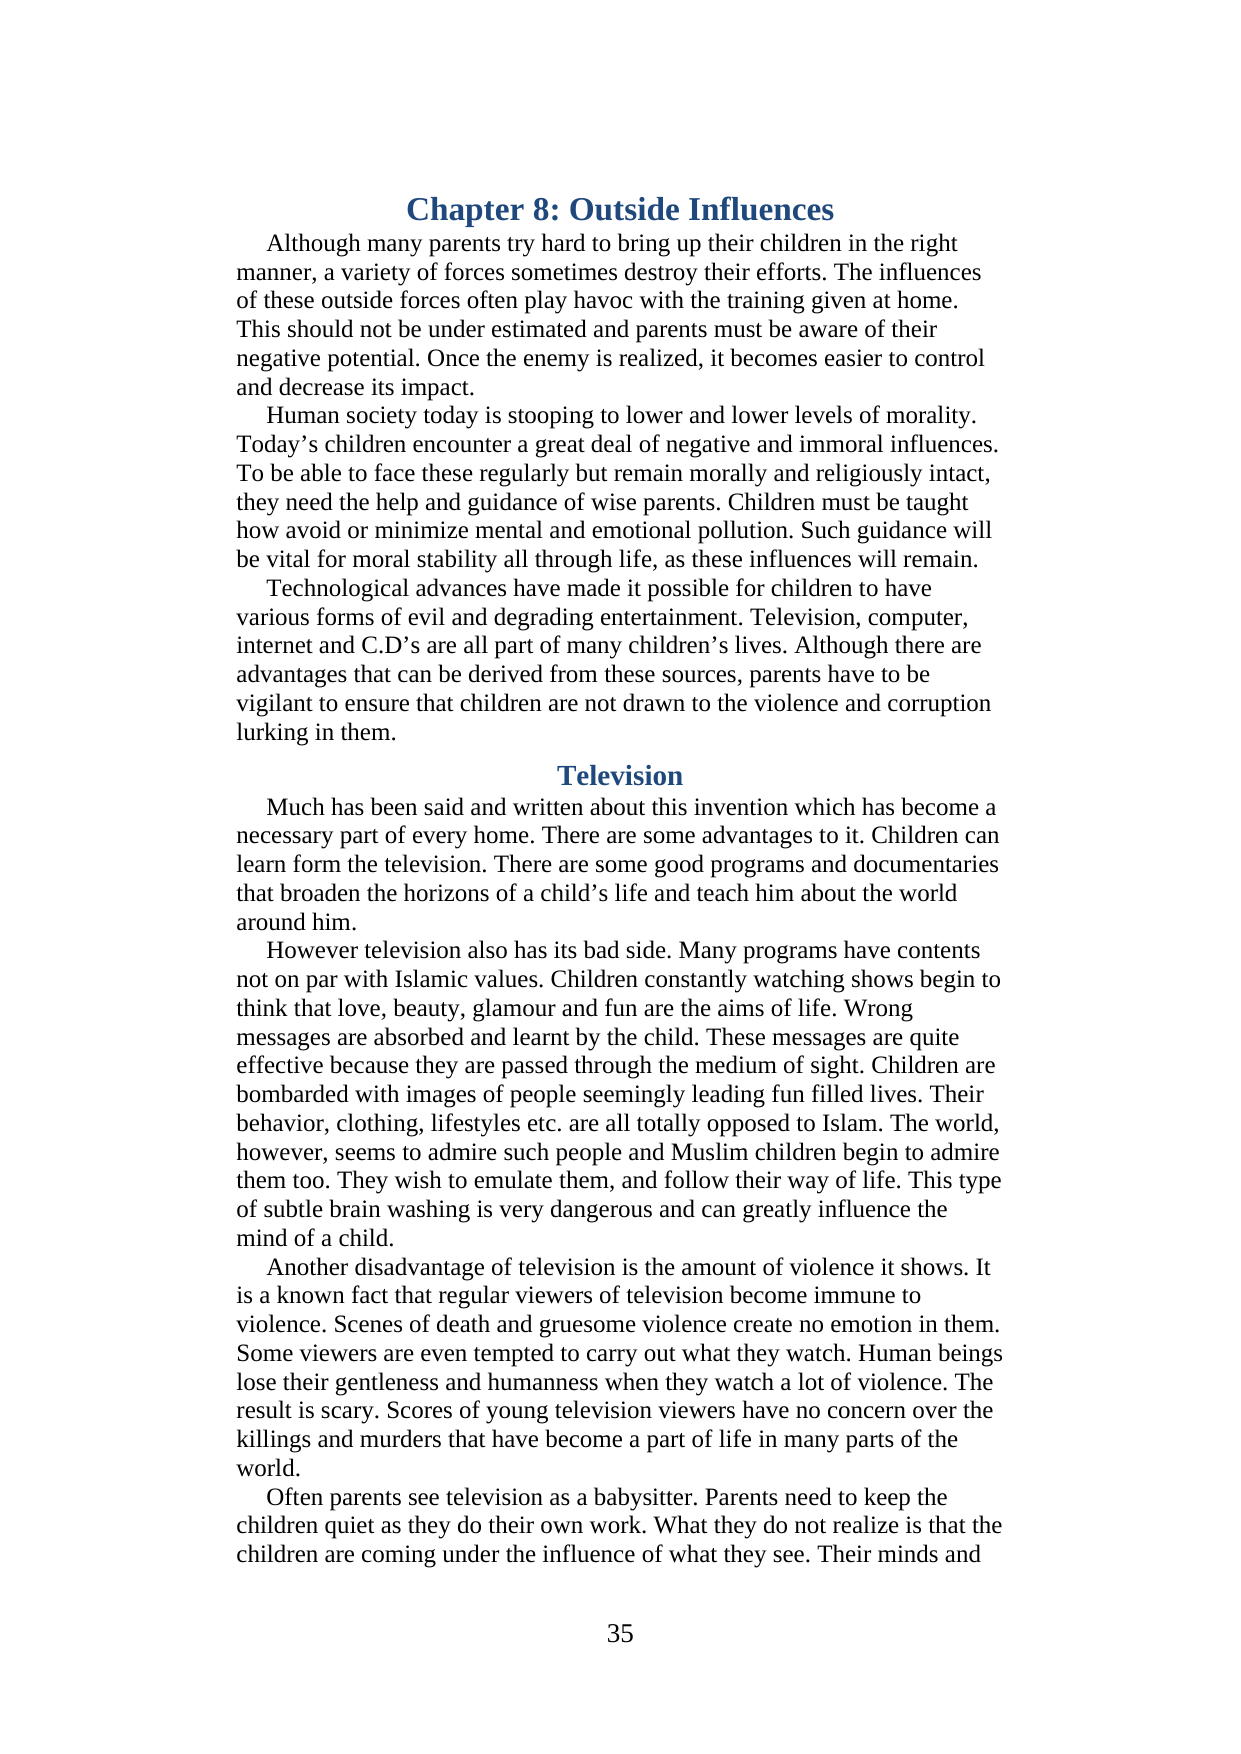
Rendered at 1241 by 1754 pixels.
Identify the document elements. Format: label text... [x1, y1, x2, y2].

text Although many parents try hard to bring up their children in the right manner, a variety of forces sometimes destroy their efforts. The influences of these outside forces often play havoc with the training given at home. This should not be under estimated and parents must be aware of their negative potential. Once the enemy is realized, it becomes easier to control and decrease its impact. [236, 228, 1004, 401]
text Much has been said and written about this invention which has become a necessary part of every home. There are some advantages to it. Children can learn form the television. There are some good programs and documentaries that broaden the horizons of a child’s life and teach him about the world around him. [236, 792, 1004, 935]
subtitle Chapter 8: Outside Influences [236, 190, 1004, 228]
text Human society today is stooping to lower and lower levels of morality. Today’s children encounter a great deal of negative and immoral influences. To be able to face these regularly but remain morally and religiously intact, they need the help and guidance of wise parents. Children must be taught how avoid or minimize mental and emotional pollution. Such guidance will be vital for moral stability all through life, as these influences will remain. [236, 401, 1004, 573]
text However television also has its bad side. Many programs have contents not on par with Islamic values. Children constantly watching shows begin to think that love, beauty, glamour and fun are the aims of life. Wrong messages are absorbed and learnt by the child. These messages are quite effective because they are passed through the medium of sight. Children are bombarded with images of people seemingly leading fun filled lives. Their behavior, clothing, lifestyles etc. are all totally opposed to Islam. The world, however, seems to admire such people and Muslim children begin to admire them too. They wish to emulate them, and follow their way of life. This type of subtle brain washing is very dangerous and can greatly influence the mind of a child. [236, 935, 1004, 1252]
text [236, 1482, 1004, 1568]
subtitle Television [236, 758, 1004, 792]
text Another disadvantage of television is the amount of violence it shows. It is a known fact that regular viewers of television become immune to violence. Scenes of death and gruesome violence create no emotion in them. Some viewers are even tempted to carry out what they watch. Human beings lose their gentleness and humanness when they watch a lot of violence. The result is scary. Scores of young television viewers have no concern over the killings and murders that have become a part of life in many parts of the world. [236, 1252, 1004, 1482]
text Technological advances have made it possible for children to have various forms of evil and degrading entertainment. Television, computer, internet and C.D’s are all part of many children’s lives. Although there are advantages that can be derived from these sources, parents have to be vigilant to ensure that children are not drawn to the violence and corruption lurking in them. [236, 573, 1004, 746]
